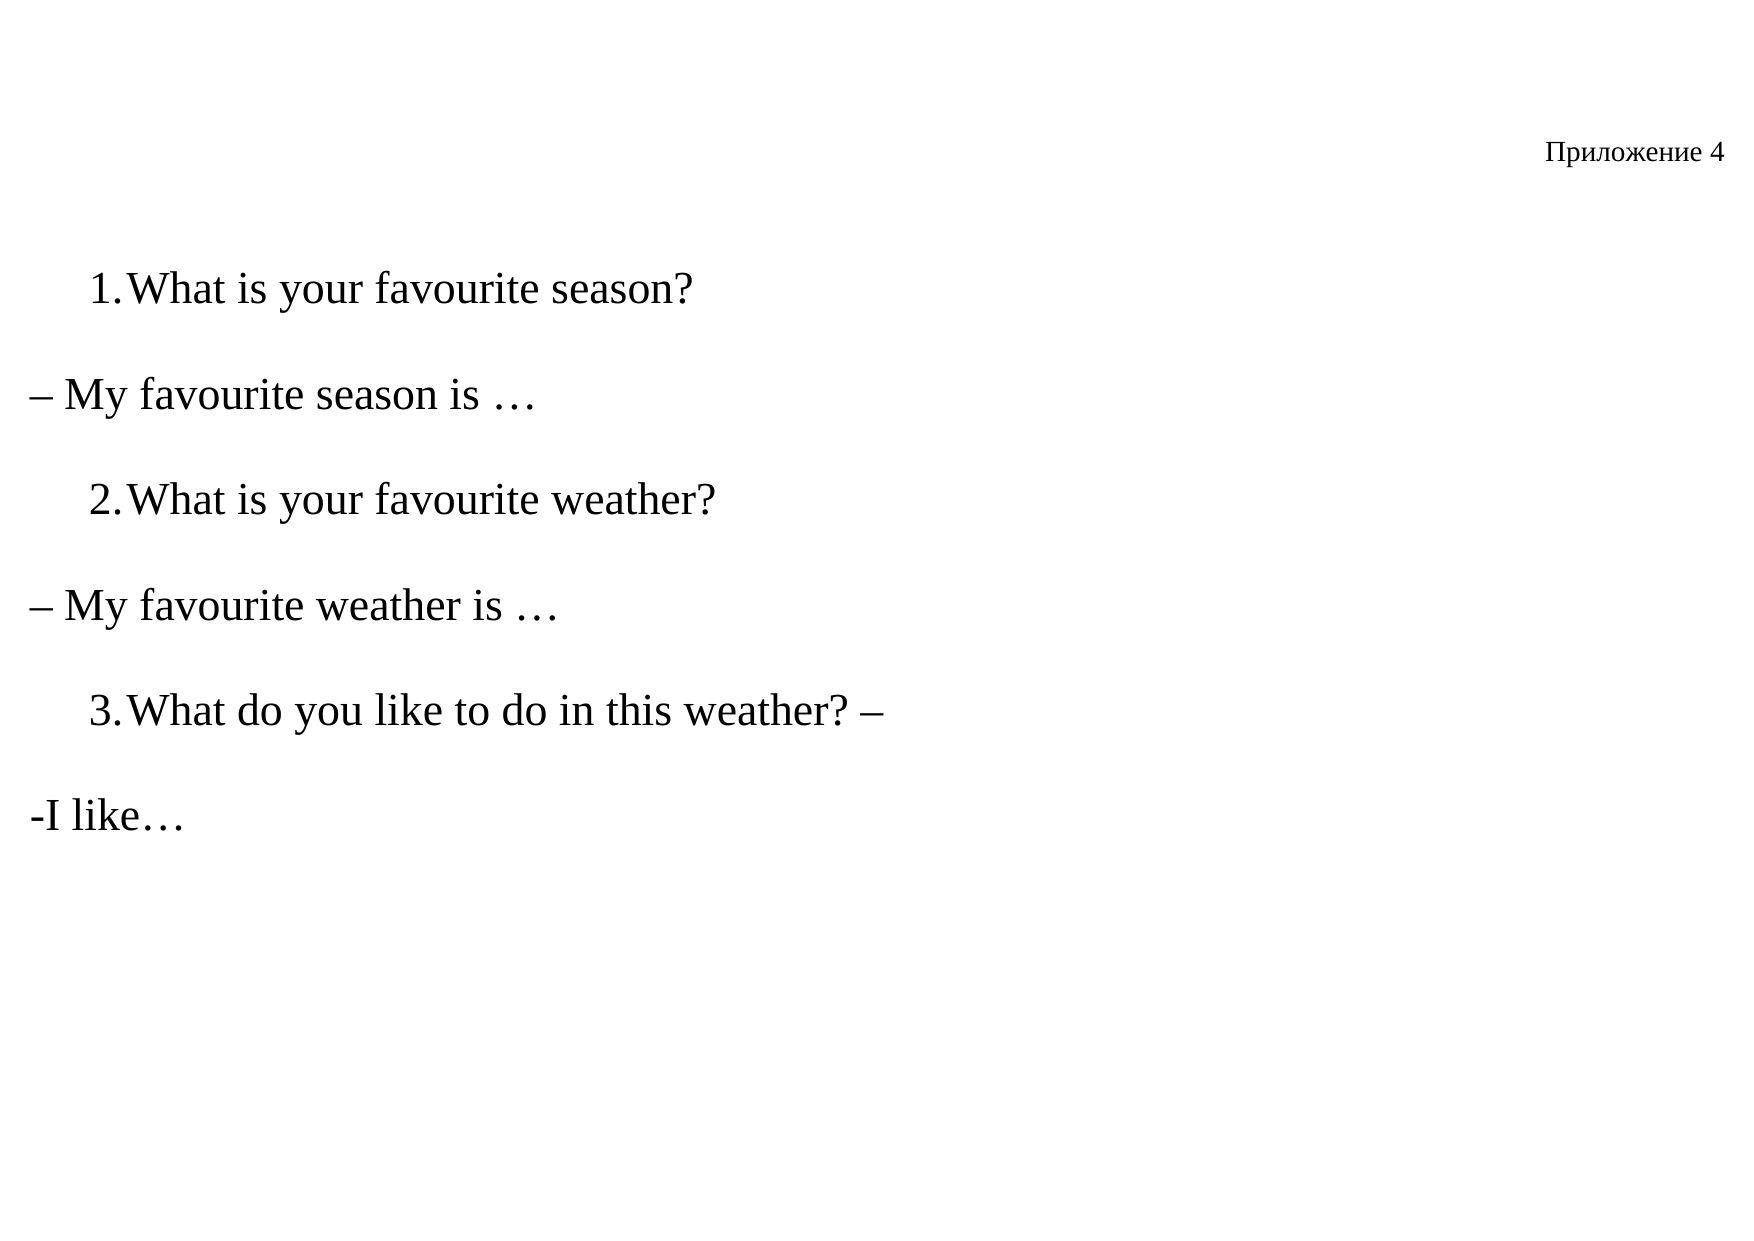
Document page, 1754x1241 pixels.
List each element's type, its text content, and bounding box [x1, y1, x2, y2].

text – My favourite season is … [29, 366, 1724, 419]
text Приложение 4 [29, 134, 1724, 168]
text -I like… [29, 788, 1724, 841]
list What do you like to do in this weather? – [89, 682, 1724, 735]
list What is your favourite weather? [89, 472, 1724, 524]
text – My favourite weather is … [29, 577, 1724, 630]
list What is your favourite season? [89, 261, 1724, 313]
